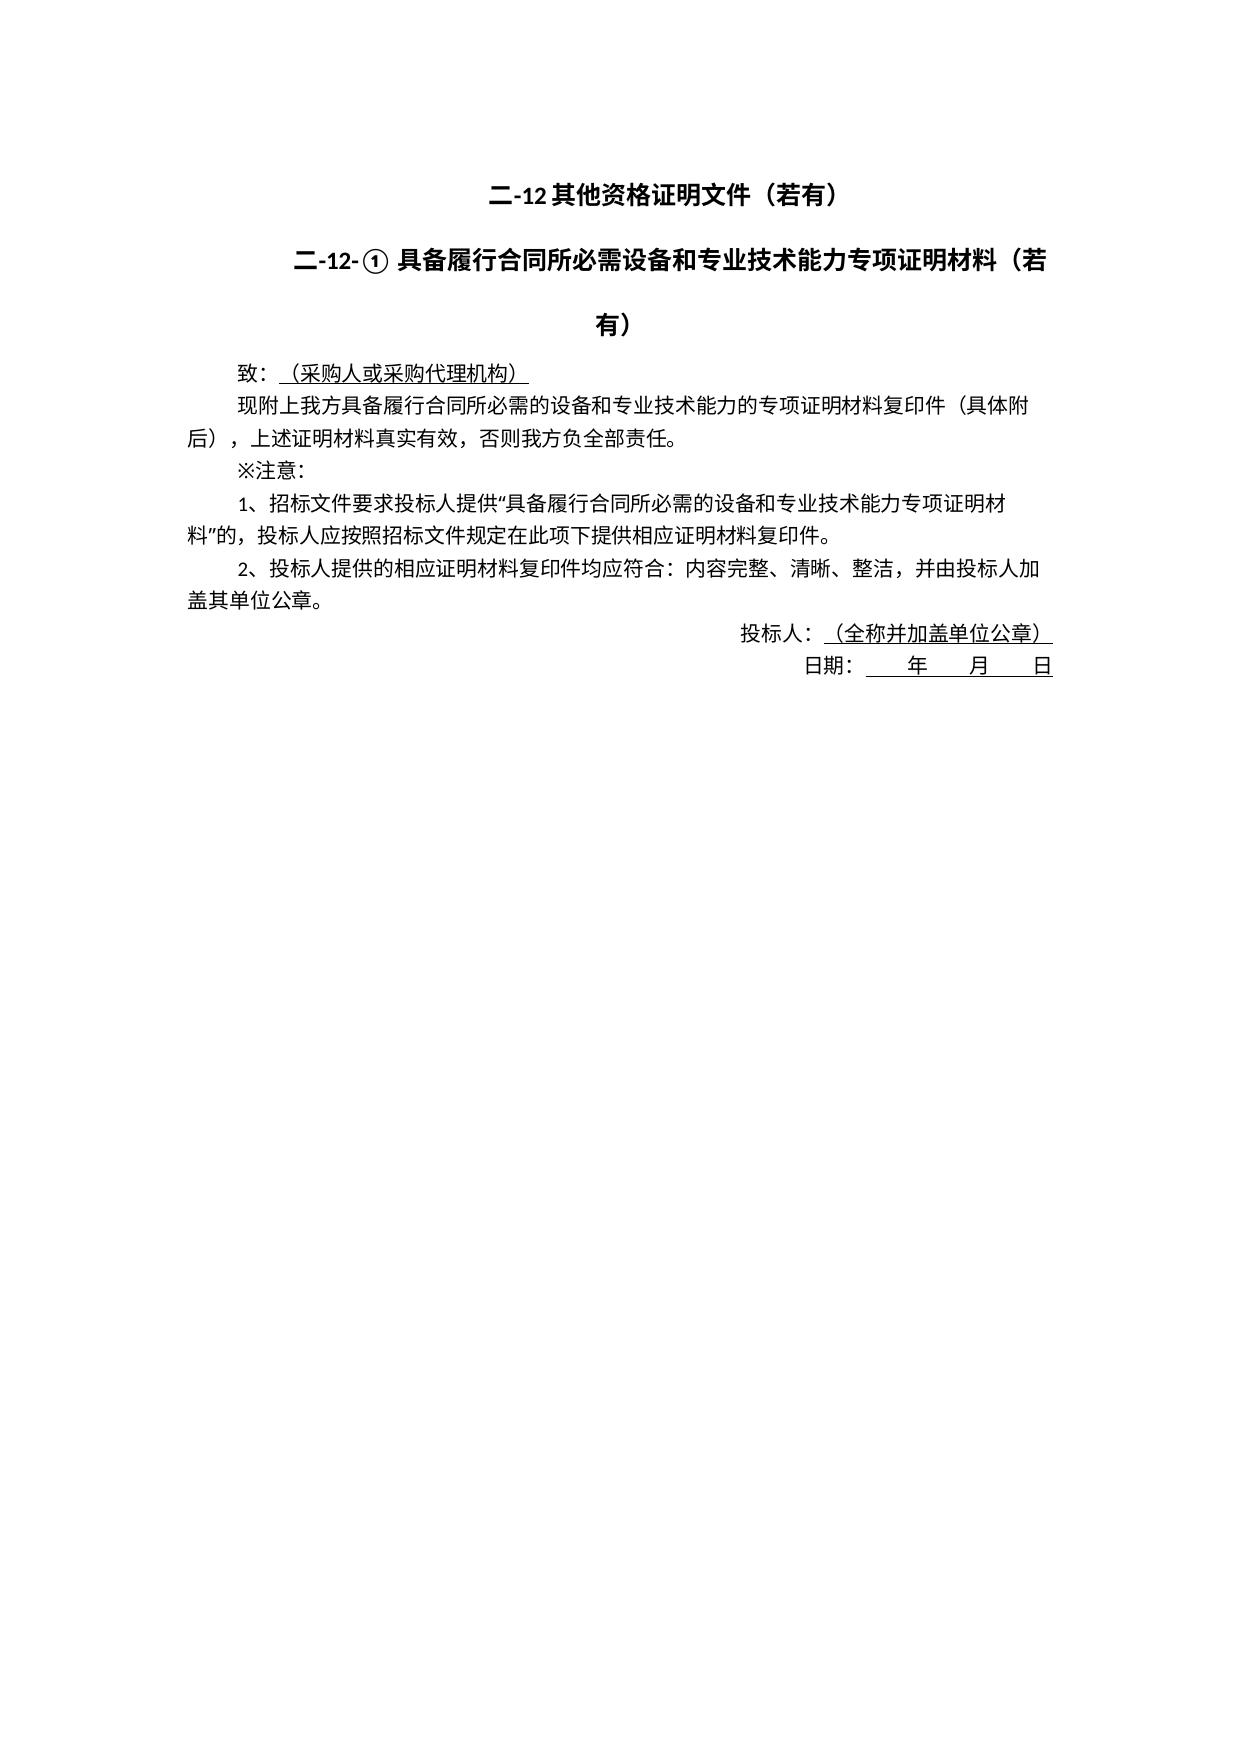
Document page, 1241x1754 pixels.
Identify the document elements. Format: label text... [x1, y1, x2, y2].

text 1、招标文件要求投标人提供“具备履行合同所必需的设备和专业技术能力专项证明材料”的，投标人应按照招标文件规定在此项下提供相应证明材料复印件。 [187, 487, 1053, 552]
text 二-12其他资格证明文件（若有） [187, 162, 1053, 227]
text 二-12-①具备履行合同所必需设备和专业技术能力专项证明材料（若有） [187, 227, 1053, 357]
text 2、投标人提供的相应证明材料复印件均应符合：内容完整、清晰、整洁，并由投标人加盖其单位公章。 [187, 552, 1053, 617]
text ※注意： [187, 454, 1053, 487]
text 致：（采购人或采购代理机构） [187, 357, 1053, 389]
text 现附上我方具备履行合同所必需的设备和专业技术能力的专项证明材料复印件（具体附后），上述证明材料真实有效，否则我方负全部责任。 [187, 389, 1053, 454]
text 日期： 年 月 日 [187, 649, 1053, 682]
text 投标人：（全称并加盖单位公章） [187, 617, 1053, 649]
